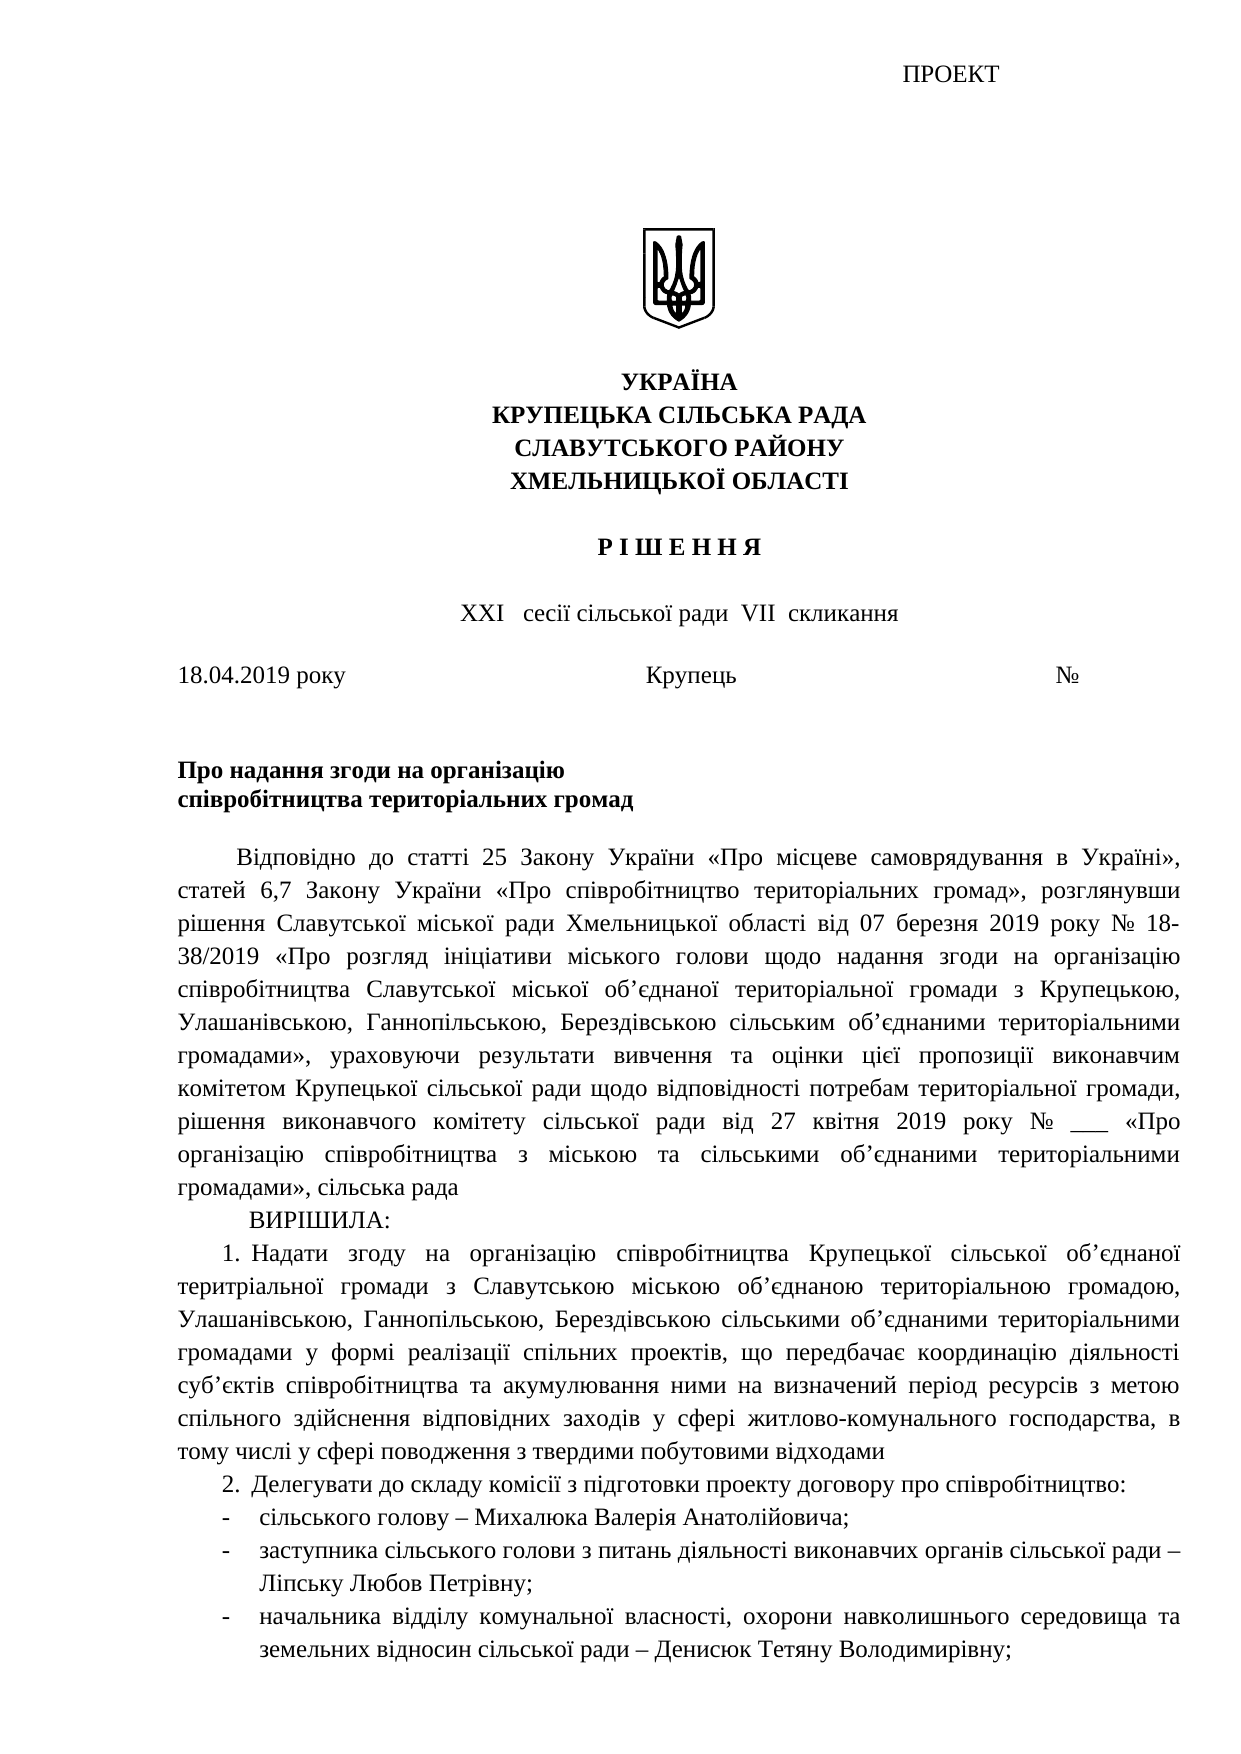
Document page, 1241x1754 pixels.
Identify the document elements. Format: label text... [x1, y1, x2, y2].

text Р І Ш Е Н Н Я [177, 532, 1181, 561]
text УКРАЇНА [177, 367, 1181, 396]
text Відповідно до статті 25 Закону України «Про місцеве самоврядування в Україні», статей 6,7 Закону України «Про співробітництво територіальних громад», розглянувши рішення Славутської міської ради Хмельницької області від 07 березня 2019 року № 18-38/2019 «Про розгляд ініціативи міського голови щодо надання згоди на організацію співробітництва Славутської міської об’єднаної територіальної громади з Крупецькою, Улашанівською, Ганнопільською, Берездівською сільським об’єднаними територіальними громадами», ураховуючи результати вивчення та оцінки цієї пропозиції виконавчим комітетом Крупецької сільської ради щодо відповідності потребам територіальної громади, рішення виконавчого комітету сільської ради від 27 квітня 2019 року № ___ «Про організацію співробітництва з міською та сільськими об’єднаними територіальними громадами», сільська рада [177, 842, 1181, 1201]
text КРУПЕЦЬКА СІЛЬСЬКА РАДА [177, 400, 1181, 429]
text ВИРІШИЛА: [177, 1205, 1181, 1234]
text СЛАВУТСЬКОГО РАЙОНУ [177, 433, 1181, 462]
list Надати згоду на організацію співробітництва Крупецької сільської об’єднаної теритріальної громади з Славутською міською об’єднаною територіальною громадою, Улашанівською, Ганнопільською, Берездівською сільськими об’єднаними територіальними громадами у формі реалізації спільних проектів, що передбачає координацію діяльності суб’єктів співробітництва та акумулювання ними на визначений період ресурсів з метою спільного здійснення відповідних заходів у сфері житлово-комунального господарства, в тому числі у сфері поводження з твердими побутовими відходами [177, 1238, 1181, 1465]
text XХІ сесії сільської ради VІІ скликання [177, 598, 1181, 627]
text ХМЕЛЬНИЦЬКОЇ ОБЛАСТІ [177, 466, 1181, 495]
list начальника відділу комунальної власності, охорони навколишнього середовища та земельних відносин сільської ради – Денисюк Тетяну Володимирівну; [222, 1601, 1181, 1663]
list Делегувати до складу комісії з підготовки проекту договору про співробітництво: [177, 1469, 1181, 1498]
text співробітництва територіальних громад [177, 784, 1181, 813]
list заступника сільського голови з питань діяльності виконавчих органів сільської ради – Ліпську Любов Петрівну; [222, 1535, 1181, 1597]
text 18.04.2019 року Крупець № [177, 661, 1181, 689]
list сільського голову – Михалюка Валерія Анатолійовича; [222, 1502, 1181, 1531]
text ПРОЕКТ [177, 59, 1181, 88]
text Про надання згоди на організацію [177, 755, 1181, 784]
